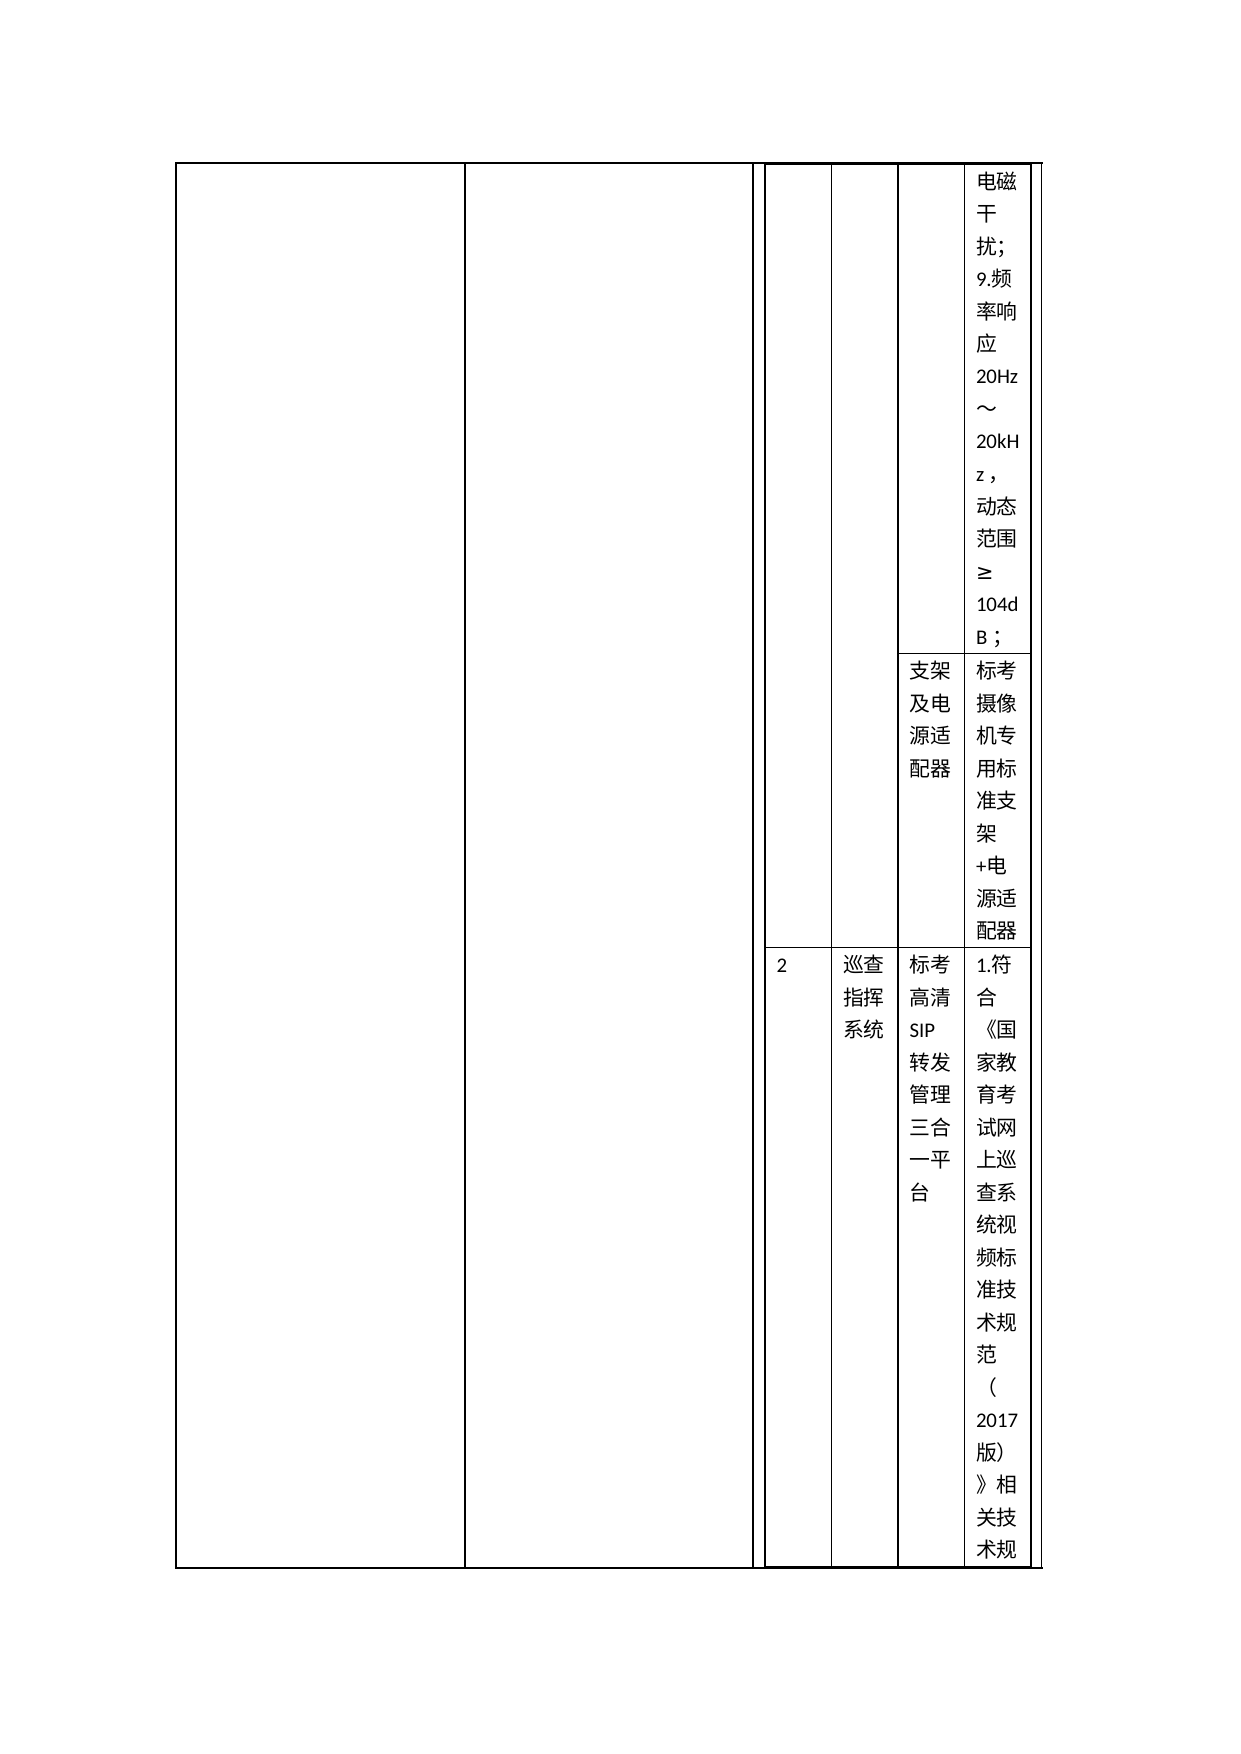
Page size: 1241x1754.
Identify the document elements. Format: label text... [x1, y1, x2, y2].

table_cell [832, 165, 897, 947]
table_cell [766, 948, 831, 1566]
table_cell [766, 165, 831, 947]
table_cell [899, 165, 964, 653]
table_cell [754, 164, 764, 1567]
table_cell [965, 165, 1030, 653]
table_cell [832, 948, 897, 1566]
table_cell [1032, 164, 1041, 1567]
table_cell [899, 948, 964, 1566]
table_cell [965, 948, 1030, 1566]
table_cell [177, 164, 464, 1567]
table_cell 1 [466, 164, 752, 1567]
